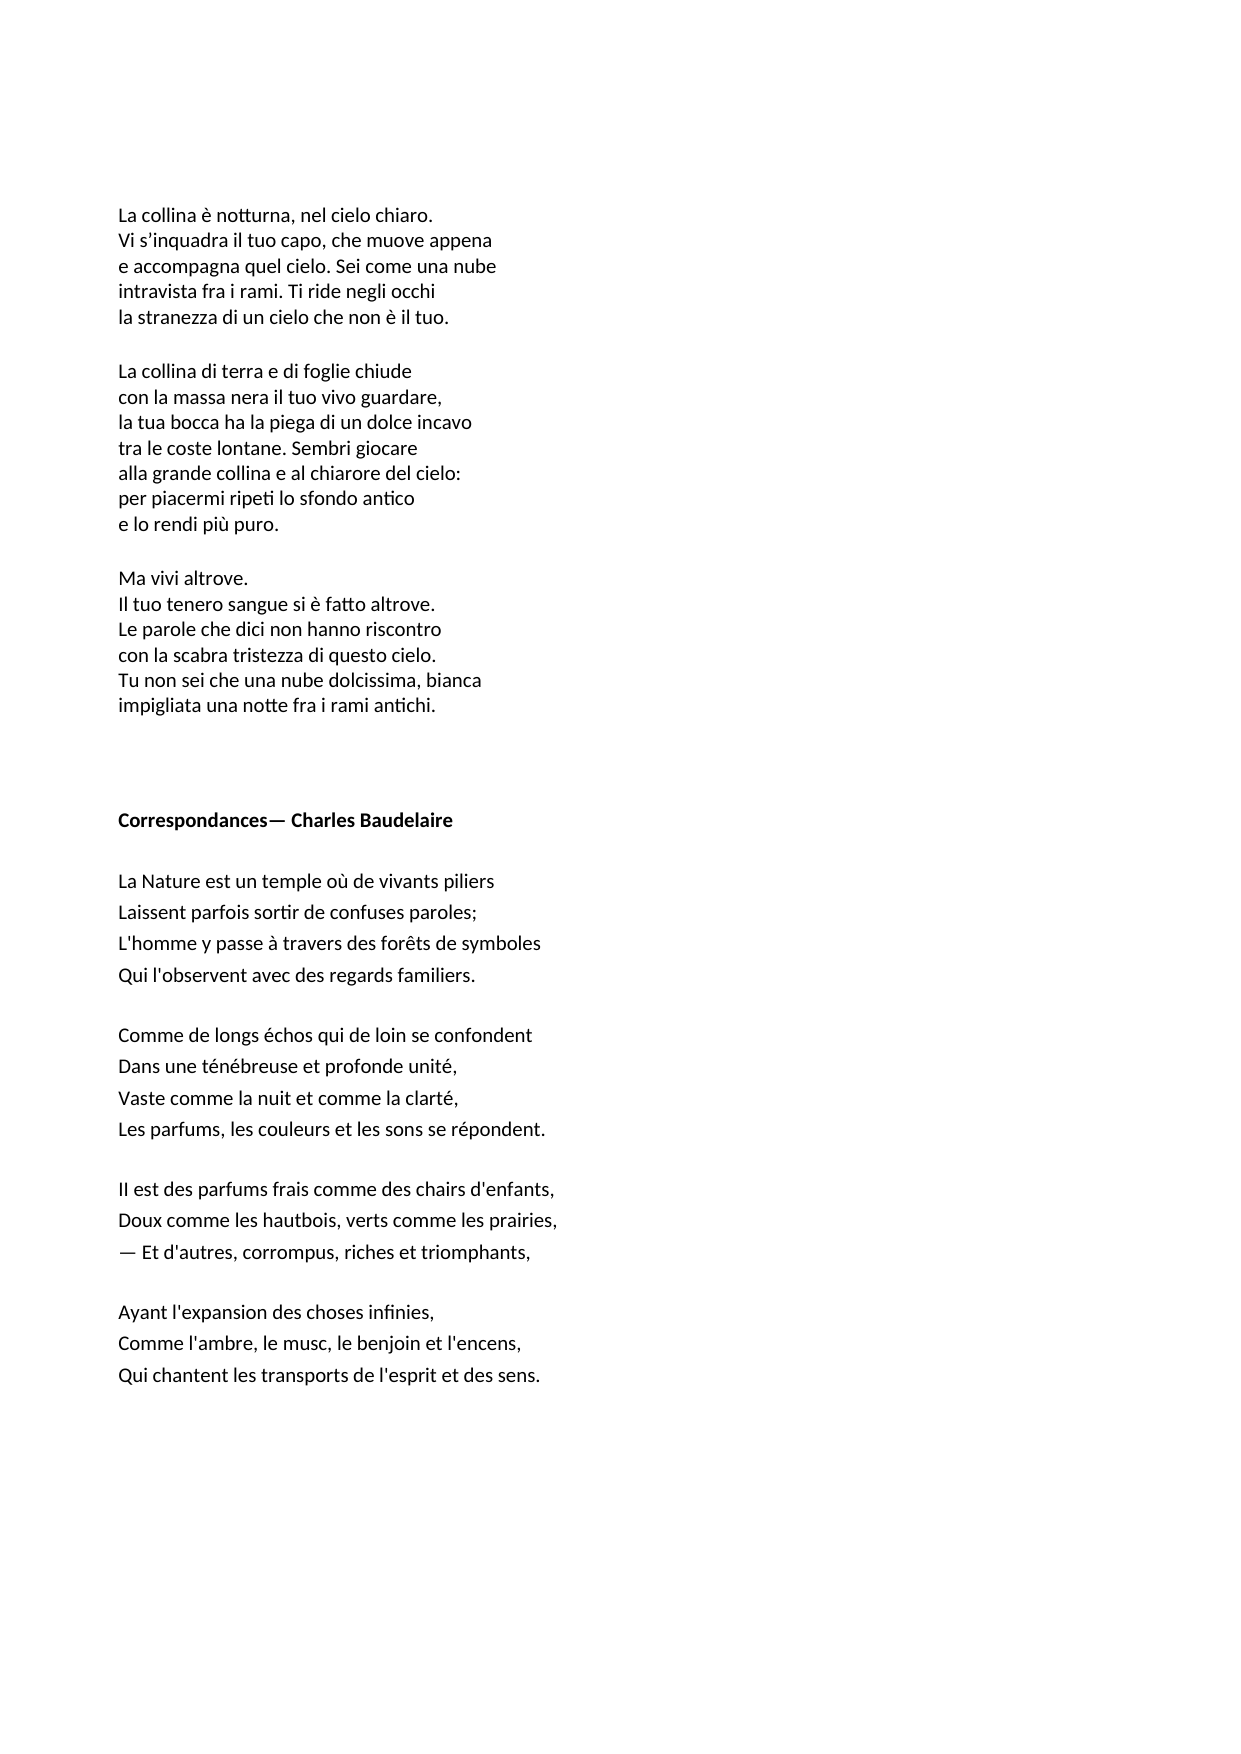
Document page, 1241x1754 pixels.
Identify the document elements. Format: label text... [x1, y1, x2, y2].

text Ma vivi altrove. Il tuo tenero sangue si è fatto altrove. Le parole che dici non hanno riscontro con la scabra tristezza di questo cielo. Tu non sei che una nube dolcissima, bianca impigliata una notte fra i rami antichi. [118, 566, 1122, 718]
text Comme de longs échos qui de loin se confondent Dans une ténébreuse et profonde unité, Vaste comme la nuit et comme la clarté, Les parfums, les couleurs et les sons se répondent. [118, 1016, 1122, 1141]
text La collina è notturna, nel cielo chiaro. Vi s’inquadra il tuo capo, che muove appena e accompagna quel cielo. Sei come una nube intravista fra i rami. Ti ride negli occhi la stranezza di un cielo che non è il tuo. [118, 202, 1122, 329]
text La collina di terra e di foglie chiude con la massa nera il tuo vivo guardare, la tua bocca ha la piega di un dolce incavo tra le coste lontane. Sembri giocare alla grande collina e al chiarore del cielo: per piacermi ripeti lo sfondo antico e lo rendi più puro. [118, 358, 1122, 536]
text II est des parfums frais comme des chairs d'enfants, Doux comme les hautbois, verts comme les prairies, — Et d'autres, corrompus, riches et triomphants, [118, 1171, 1122, 1264]
text Ayant l'expansion des choses infinies, Comme l'ambre, le musc, le benjoin et l'encens, Qui chantent les transports de l'esprit et des sens. [118, 1293, 1122, 1387]
text Correspondances— Charles Baudelaire [118, 802, 1122, 833]
text La Nature est un temple où de vivants piliers Laissent parfois sortir de confuses paroles; L'homme y passe à travers des forêts de symboles Qui l'observent avec des regards familiers. [118, 862, 1122, 987]
